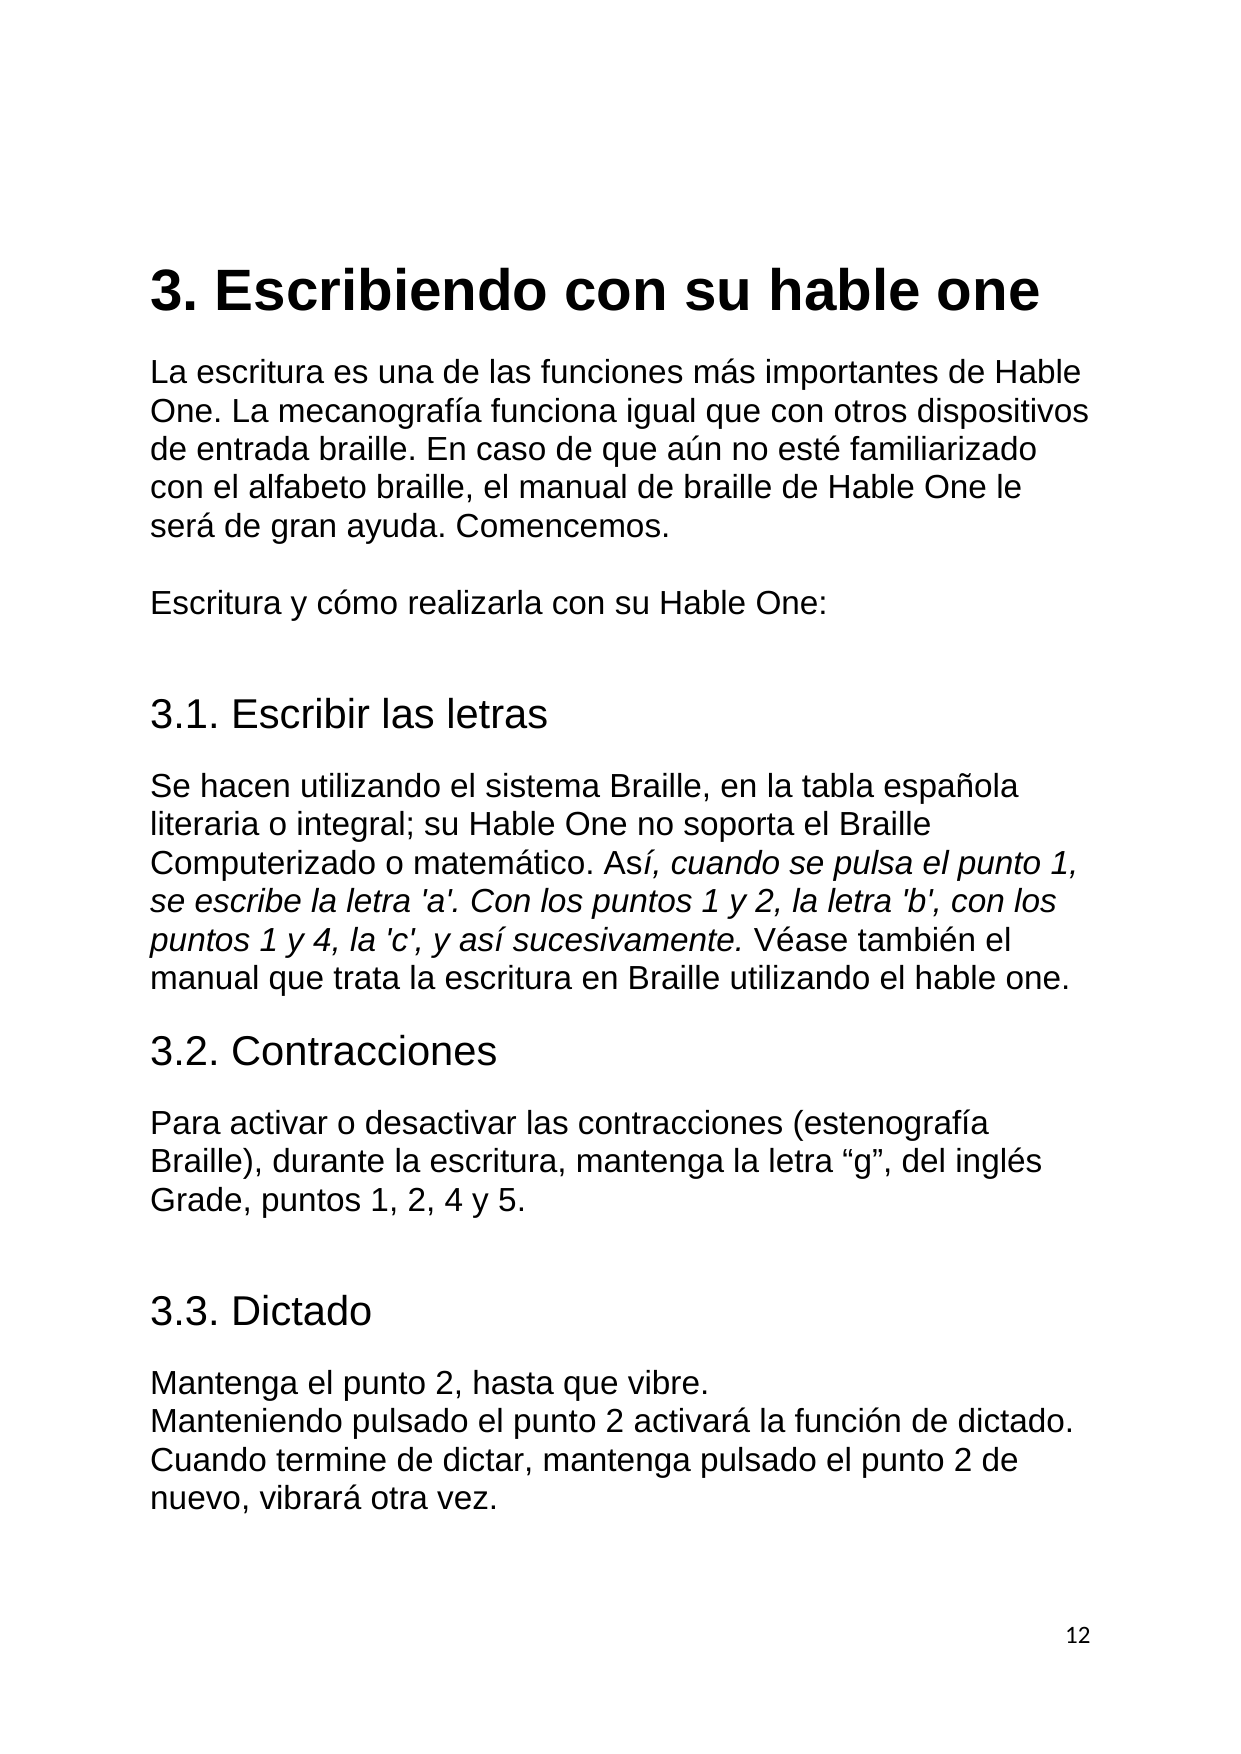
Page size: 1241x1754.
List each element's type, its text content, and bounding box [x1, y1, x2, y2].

subtitle 3.3. Dictado [150, 1286, 1090, 1334]
subtitle 3.1. Escribir las letras [150, 689, 1090, 737]
text Se hacen utilizando el sistema Braille, en la tabla española literaria o integral; su Hable One no soporta el Braille Computerizado o matemático. Así, cuando se pulsa el punto 1, se escribe la letra 'a'. Con los puntos 1 y 2, la letra 'b', con los puntos 1 y 4, la 'c', y así sucesivamente. Véase también el manual que trata la escritura en Braille utilizando el hable one. [150, 766, 1090, 997]
subtitle 3. Escribiendo con su hable one [150, 256, 1090, 323]
text Para activar o desactivar las contracciones (estenografía Braille), durante la escritura, mantenga la letra “g”, del inglés Grade, puntos 1, 2, 4 y 5. [150, 1103, 1090, 1218]
text Escritura y cómo realizarla con su Hable One: [150, 583, 1090, 621]
text Mantenga el punto 2, hasta que vibre. [150, 1363, 1090, 1401]
text Manteniendo pulsado el punto 2 activará la función de dictado. Cuando termine de dictar, mantenga pulsado el punto 2 de nuevo, vibrará otra vez. [150, 1401, 1090, 1517]
text La escritura es una de las funciones más importantes de Hable One. La mecanografía funciona igual que con otros dispositivos de entrada braille. En caso de que aún no esté familiarizado con el alfabeto braille, el manual de braille de Hable One le será de gran ayuda. Comencemos. [150, 352, 1090, 544]
subtitle 3.2. Contracciones [150, 1026, 1090, 1074]
